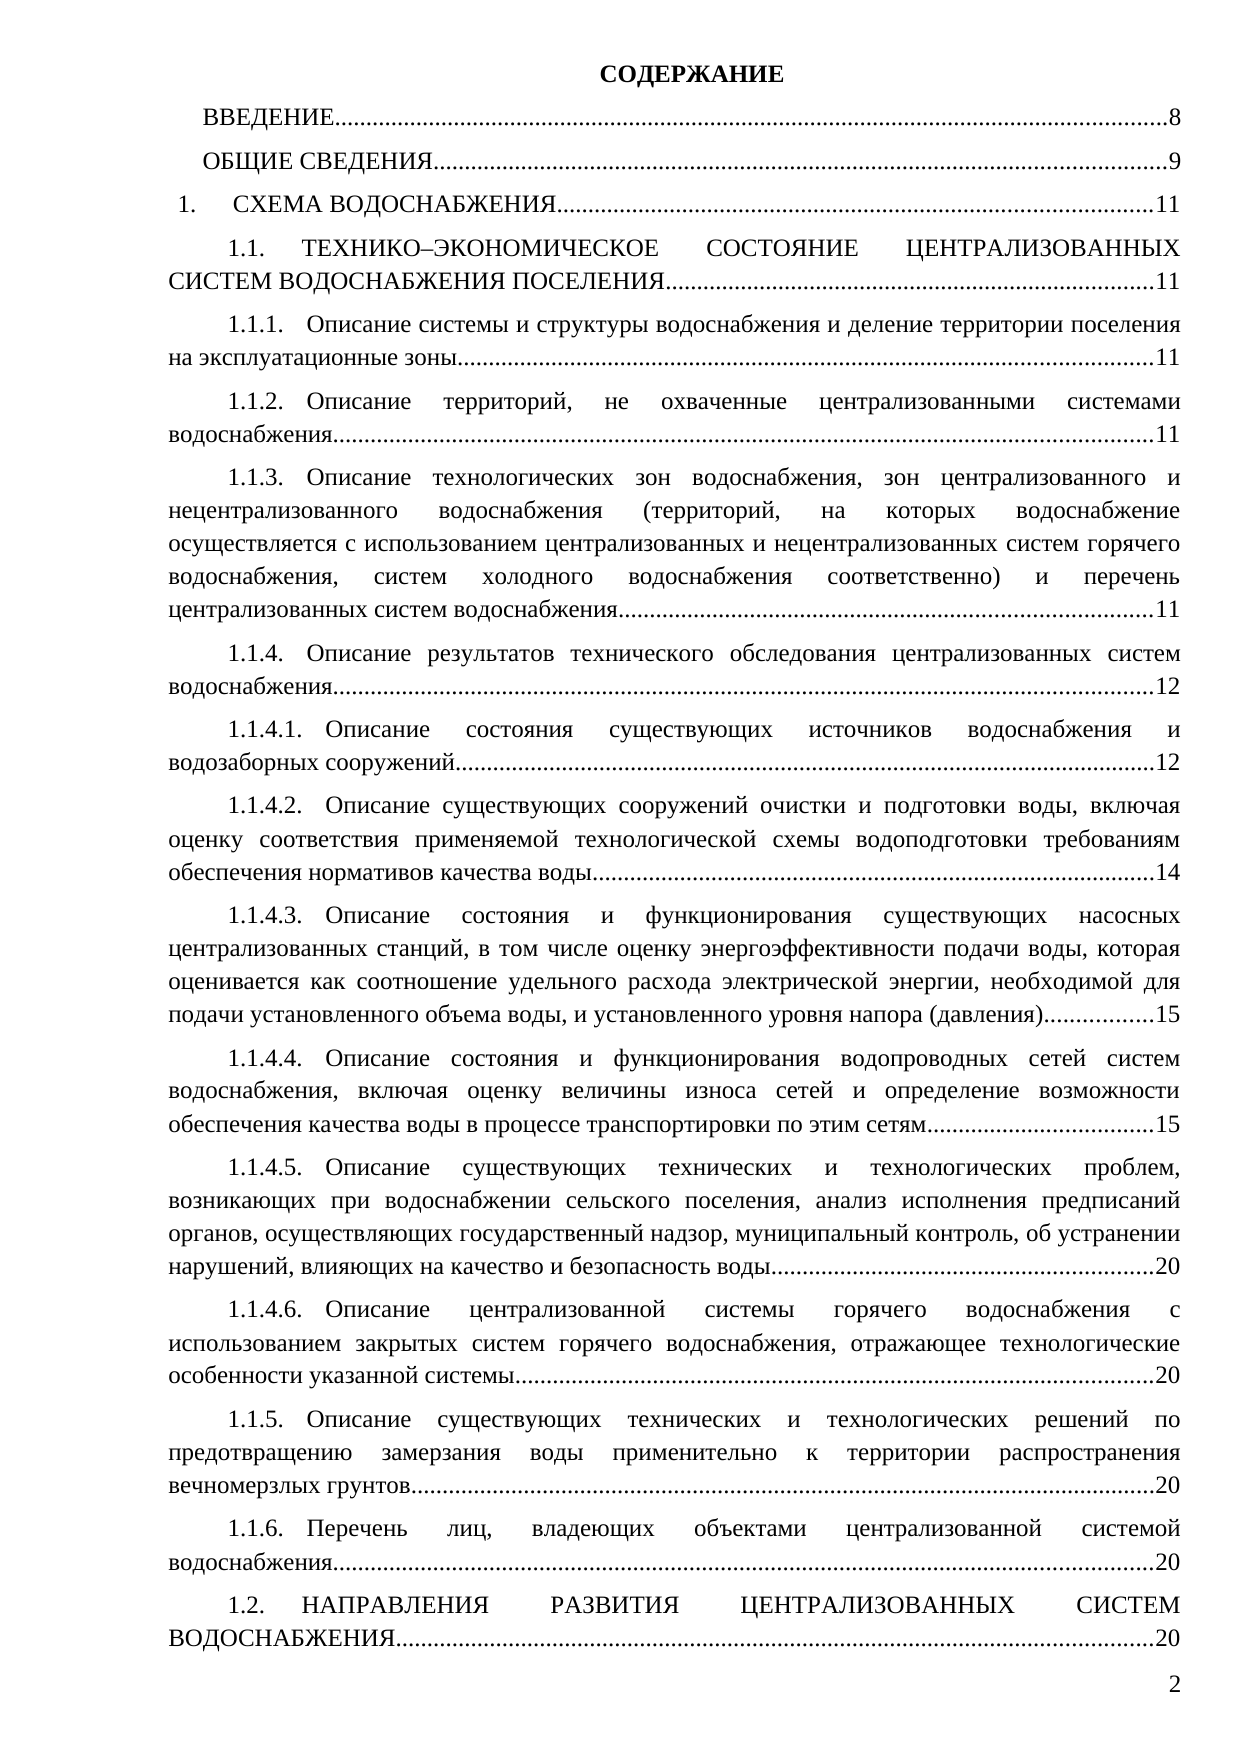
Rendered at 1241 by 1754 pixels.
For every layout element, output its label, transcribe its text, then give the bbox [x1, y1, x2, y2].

text СОДЕРЖАНИЕ [143, 59, 1181, 88]
text 1.1.4.2. Описание существующих сооружений очистки и подготовки воды, включая оценку соответствия применяемой технологической схемы водоподготовки требованиям обеспечения нормативов качества воды 14 [168, 791, 1181, 885]
text 1.1.4.1. Описание состояния существующих источников водоснабжения и водозаборных сооружений 12 [168, 714, 1181, 776]
text 1.1. ТЕХНИКО–ЭКОНОМИЧЕСКОЕ СОСТОЯНИЕ ЦЕНТРАЛИЗОВАННЫХ СИСТЕМ ВОДОСНАБЖЕНИЯ ПОСЕЛЕНИЯ 11 [168, 233, 1181, 294]
text 1.2. НАПРАВЛЕНИЯ РАЗВИТИЯ ЦЕНТРАЛИЗОВАННЫХ СИСТЕМ ВОДОСНАБЖЕНИЯ 20 [168, 1590, 1181, 1652]
text 1.1.4.3. Описание состояния и функционирования существующих насосных централизованных станций, в том числе оценку энергоэффективности подачи воды, которая оценивается как соотношение удельного расхода электрической энергии, необходимой для подачи установленного объема воды, и установленного уровня напора (давления) 15 [168, 900, 1181, 1028]
text 1. СХЕМА ВОДОСНАБЖЕНИЯ 11 [118, 189, 1181, 218]
text ВВЕДЕНИЕ 8 [143, 102, 1181, 131]
text 1.1.4.5. Описание существующих технических и технологических проблем, возникающих при водоснабжении сельского поселения, анализ исполнения предписаний органов, осуществляющих государственный надзор, муниципальный контроль, об устранении нарушений, влияющих на качество и безопасность воды 20 [168, 1152, 1181, 1280]
text 1.1.3. Описание технологических зон водоснабжения, зон централизованного и нецентрализованного водоснабжения (территорий, на которых водоснабжение осуществляется с использованием централизованных и нецентрализованных систем горячего водоснабжения, систем холодного водоснабжения соответственно) и перечень централизованных систем водоснабжения 11 [168, 462, 1181, 623]
text 1.1.6. Перечень лиц, владеющих объектами централизованной системой водоснабжения 20 [168, 1513, 1181, 1575]
text 1.1.1. Описание системы и структуры водоснабжения и деление территории поселения на эксплуатационные зоны 11 [168, 309, 1181, 371]
text 1.1.5. Описание существующих технических и технологических решений по предотвращению замерзания воды применительно к территории распространения вечномерзлых грунтов 20 [168, 1404, 1181, 1499]
text 1.1.4. Описание результатов технического обследования централизованных систем водоснабжения 12 [168, 638, 1181, 699]
text 1.1.4.6. Описание централизованной системы горячего водоснабжения с использованием закрытых систем горячего водоснабжения, отражающее технологические особенности указанной системы 20 [168, 1294, 1181, 1389]
text 1.1.4.4. Описание состояния и функционирования водопроводных сетей систем водоснабжения, включая оценку величины износа сетей и определение возможности обеспечения качества воды в процессе транспортировки по этим сетям 15 [168, 1043, 1181, 1137]
text 1.1.2. Описание территорий, не охваченные централизованными системами водоснабжения 11 [168, 386, 1181, 447]
text ОБЩИЕ СВЕДЕНИЯ 9 [143, 146, 1181, 175]
